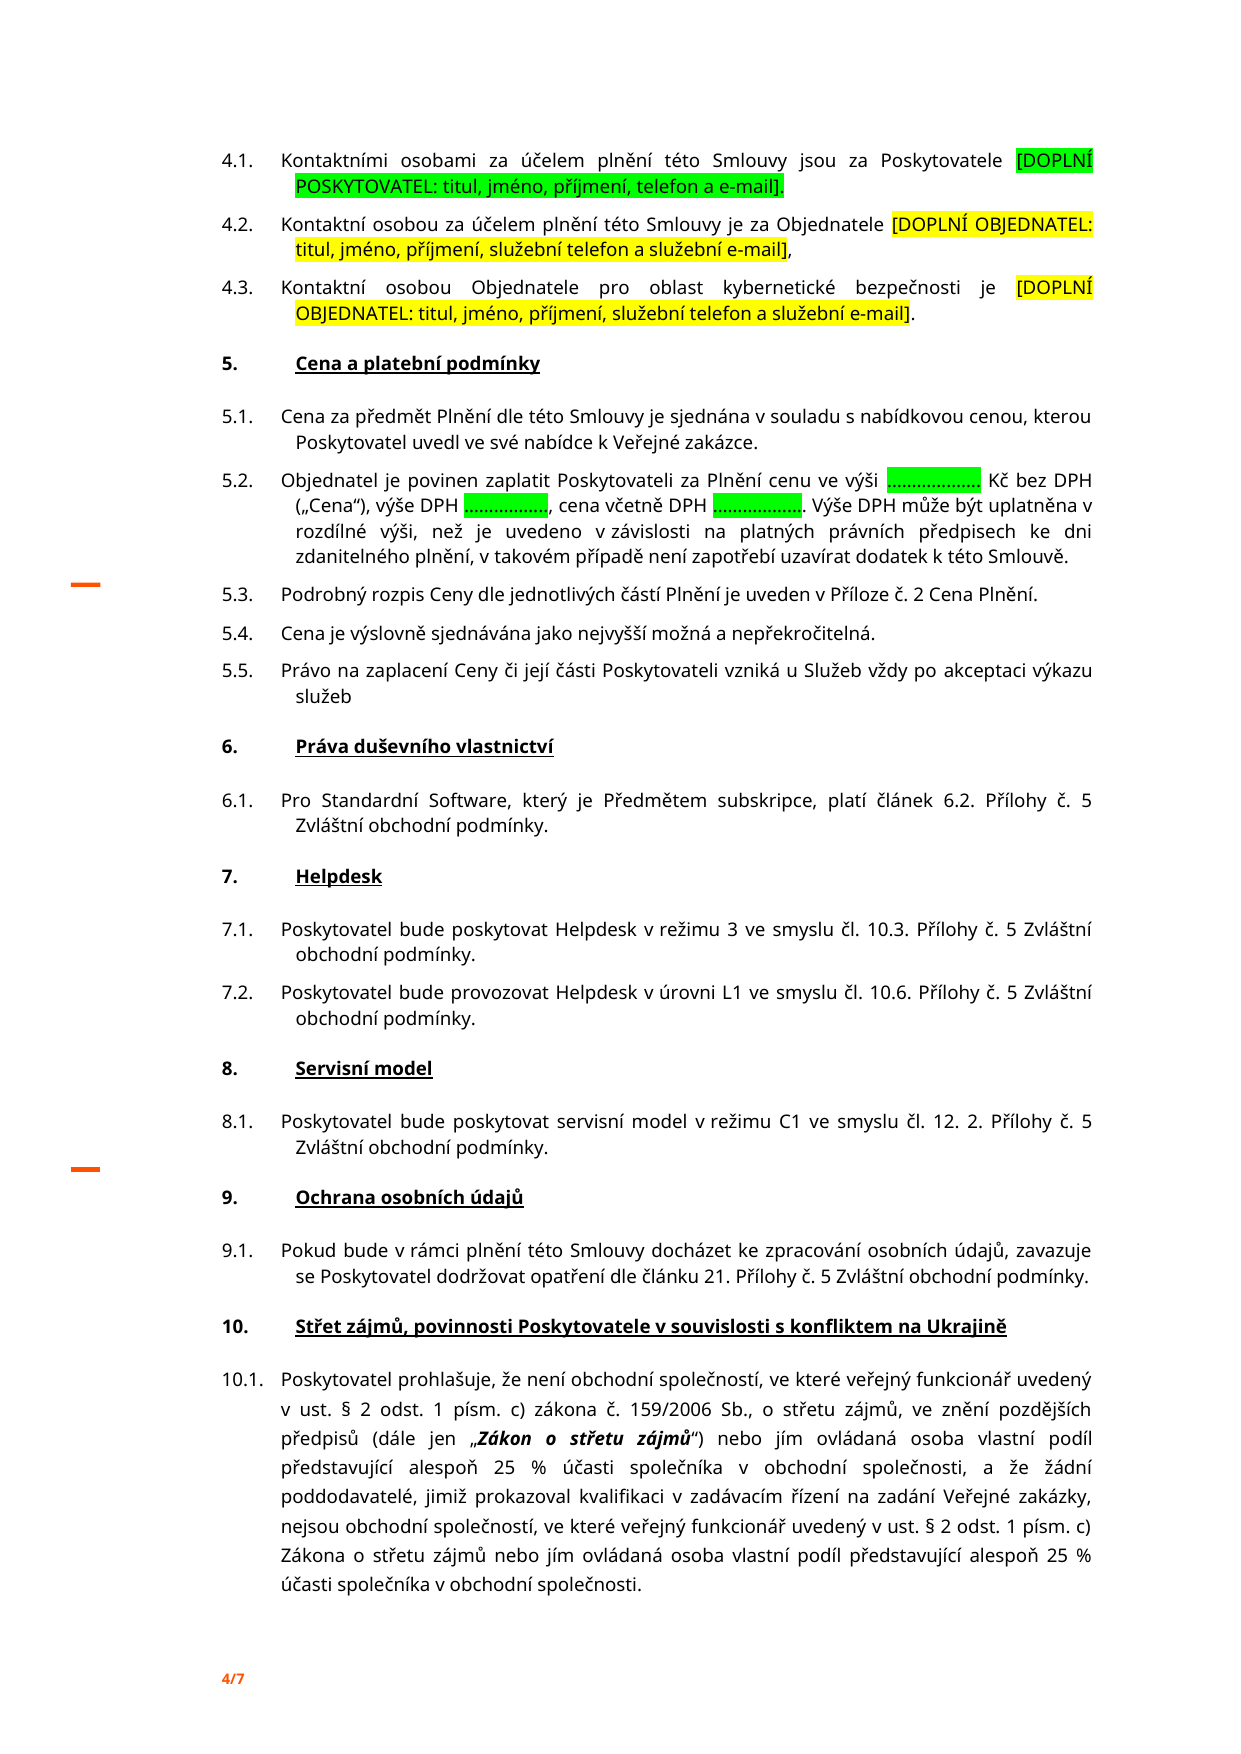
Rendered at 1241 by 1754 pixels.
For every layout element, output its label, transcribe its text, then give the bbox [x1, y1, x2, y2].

subtitle Práva duševního vlastnictví [222, 734, 1093, 759]
list Poskytovatel prohlašuje, že není obchodní společností, ve které veřejný funkcionář uvedený v ust. § 2 odst. 1 písm. c) zákona č. 159/2006 Sb., o střetu zájmů, ve znění pozdějších předpisů (dále jen „Zákon o střetu zájmů“) nebo jím ovládaná osoba vlastní podíl představující alespoň 25 % účasti společníka v obchodní společnosti, a že žádní poddodavatelé, jimiž prokazoval kvalifikaci v zadávacím řízení na zadání Veřejné zakázky, nejsou obchodní společností, ve které veřejný funkcionář uvedený v ust. § 2 odst. 1 písm. c) Zákona o střetu zájmů nebo jím ovládaná osoba vlastní podíl představující alespoň 25 % účasti společníka v obchodní společnosti. [221, 1367, 1093, 1597]
list Kontaktními osobami za účelem plnění této Smlouvy jsou za Poskytovatele [DOPLNÍ POSKYTOVATEL: titul, jméno, příjmení, telefon a e-mail]. [222, 147, 1093, 198]
list Objednatel je povinen zaplatit Poskytovateli za Plnění cenu ve výši ………………. Kč bez DPH („Cena“), výše DPH …………….., cena včetně DPH ………………. Výše DPH může být uplatněna v rozdílné výši, než je uvedeno v závislosti na platných právních předpisech ke dni zdanitelného plnění, v takovém případě není zapotřebí uzavírat dodatek k této Smlouvě. [222, 467, 1093, 569]
subtitle Ochrana osobních údajů [222, 1184, 1093, 1210]
list Právo na zaplacení Ceny či její části Poskytovateli vzniká u Služeb vždy po akceptaci výkazu služeb [222, 658, 1093, 709]
list Cena za předmět Plnění dle této Smlouvy je sjednána v souladu s nabídkovou cenou, kterou Poskytovatel uvedl ve své nabídce k Veřejné zakázce. [222, 404, 1093, 455]
list Poskytovatel bude provozovat Helpdesk v úrovni L1 ve smyslu čl. 10.6. Přílohy č. 5 Zvláštní obchodní podmínky. [222, 979, 1093, 1031]
subtitle Střet zájmů, povinnosti Poskytovatele v souvislosti s konfliktem na Ukrajině [222, 1314, 1093, 1339]
subtitle Servisní model [222, 1056, 1093, 1081]
subtitle Cena a platební podmínky [222, 351, 1093, 376]
list Cena je výslovně sjednávána jako nejvyšší možná a nepřekročitelná. [222, 620, 1093, 645]
list Podrobný rozpis Ceny dle jednotlivých částí Plnění je uveden v Příloze č. 2 Cena Plnění. [222, 582, 1093, 607]
list Pokud bude v rámci plnění této Smlouvy docházet ke zpracování osobních údajů, zavazuje se Poskytovatel dodržovat opatření dle článku 21. Přílohy č. 5 Zvláštní obchodní podmínky. [222, 1238, 1093, 1289]
list Poskytovatel bude poskytovat servisní model v režimu C1 ve smyslu čl. 12. 2. Přílohy č. 5 Zvláštní obchodní podmínky. [222, 1108, 1093, 1159]
list Poskytovatel bude poskytovat Helpdesk v režimu 3 ve smyslu čl. 10.3. Přílohy č. 5 Zvláštní obchodní podmínky. [222, 916, 1093, 967]
list Kontaktní osobou za účelem plnění této Smlouvy je za Objednatele [DOPLNÍ OBJEDNATEL: titul, jméno, příjmení, služební telefon a služební e-mail], [222, 211, 1093, 262]
list Pro Standardní Software, který je Předmětem subskripce, platí článek 6.2. Přílohy č. 5 Zvláštní obchodní podmínky. [222, 787, 1093, 838]
list Kontaktní osobou Objednatele pro oblast kybernetické bezpečnosti je [DOPLNÍ OBJEDNATEL: titul, jméno, příjmení, služební telefon a služební e-mail]. [222, 274, 1093, 326]
subtitle Helpdesk [222, 863, 1093, 888]
